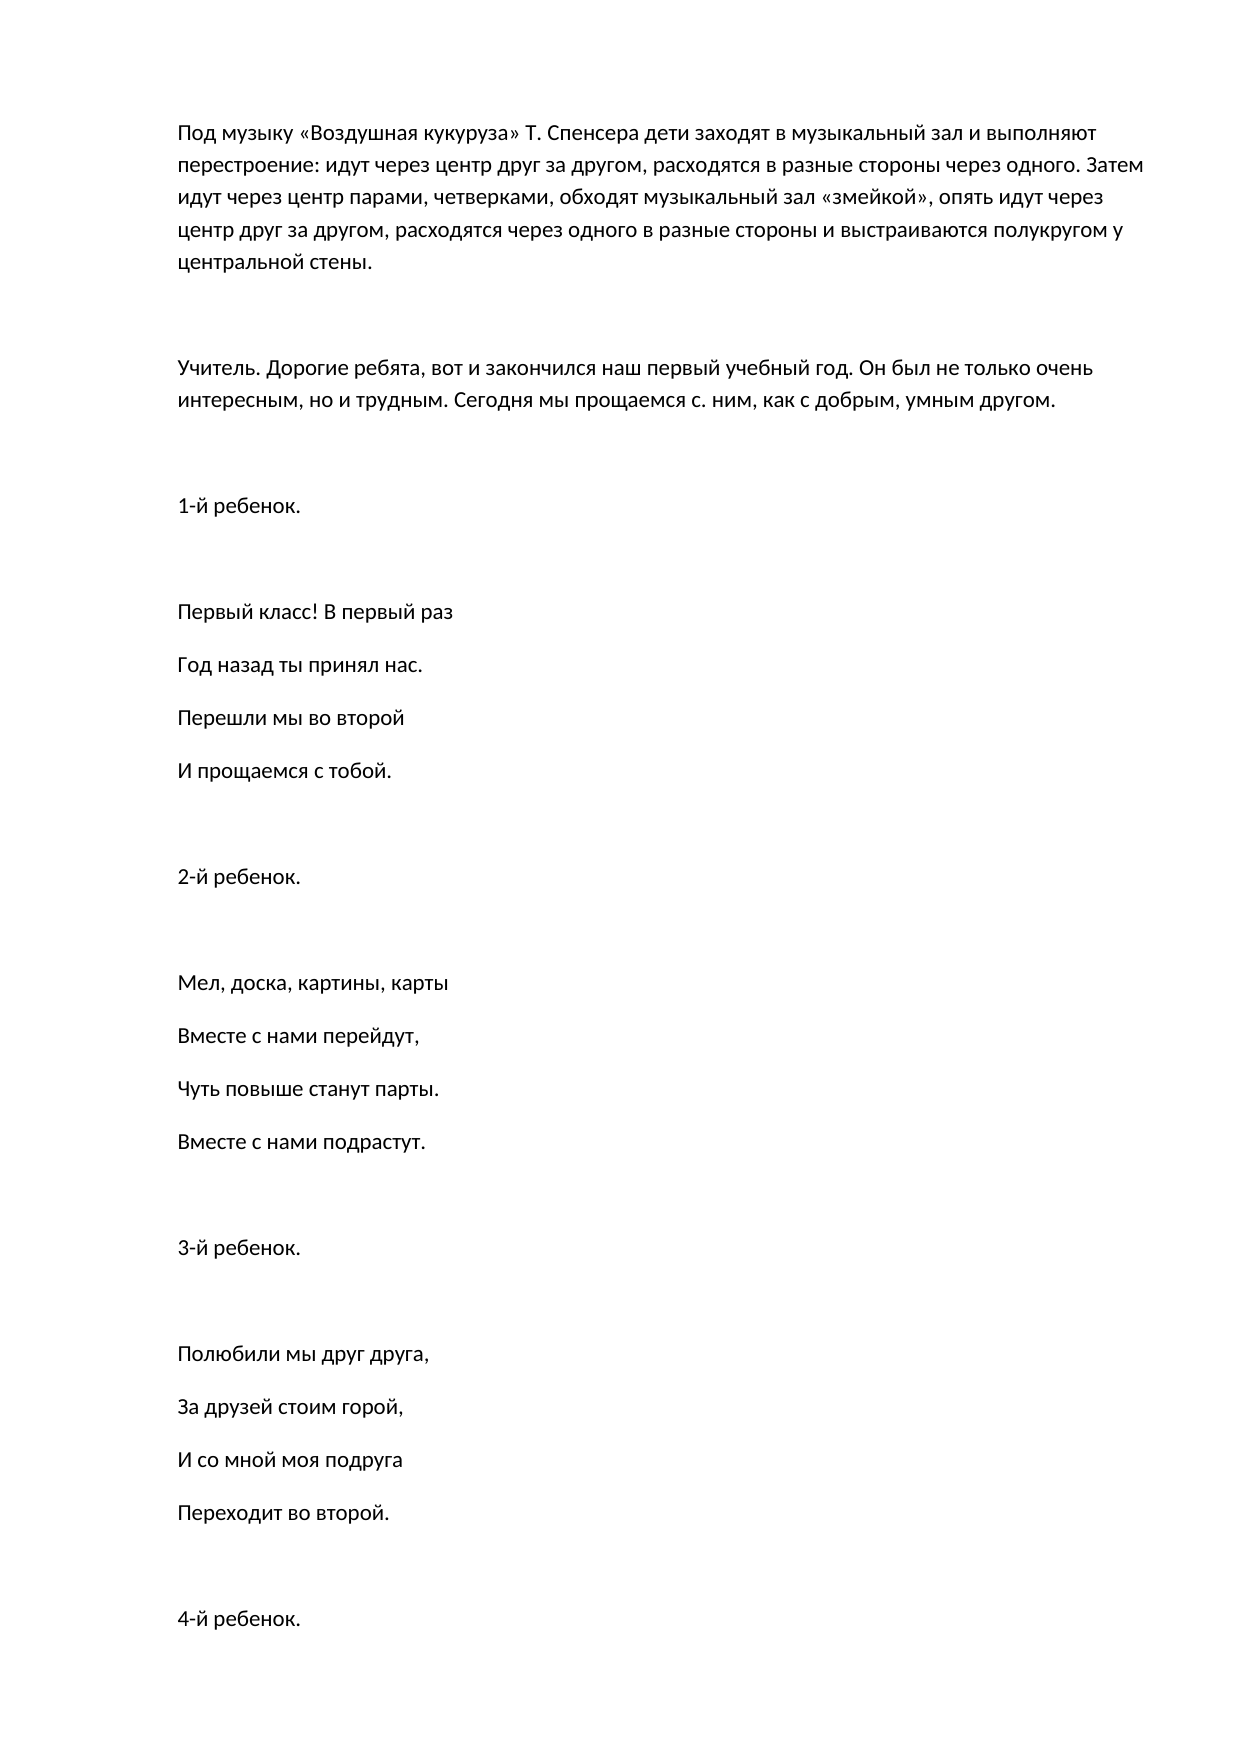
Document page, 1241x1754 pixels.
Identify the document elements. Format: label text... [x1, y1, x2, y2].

text Чуть повыше станут парты. [177, 1074, 1152, 1102]
text Первый класс! В первый раз [177, 597, 1152, 625]
text 3-й ребенок. [177, 1233, 1152, 1261]
text Вместе с нами подрастут. [177, 1127, 1152, 1155]
text 1-й ребенок. [177, 491, 1152, 519]
text Под музыку «Воздушная кукуруза» Т. Спенсера дети заходят в музыкальный зал и выполняют перестроение: идут через центр друг за другом, расходятся в разные стороны через одного. Затем идут через центр парами, четверками, обходят музыкальный зал «змейкой», опять идут через центр друг за другом, расходятся через одного в разные стороны и выстраиваются полукругом у центральной стены. [177, 118, 1152, 275]
text И со мной моя подруга [177, 1446, 1152, 1473]
text 4-й ребенок. [177, 1604, 1152, 1633]
text Полюбили мы друг друга, [177, 1339, 1152, 1367]
text Учитель. Дорогие ребята, вот и закончился наш первый учебный год. Он был не только очень интересным, но и трудным. Сегодня мы прощаемся с. ним, как с добрым, умным другом. [177, 353, 1152, 413]
text Мел, доска, картины, карты [177, 968, 1152, 996]
text И прощаемся с тобой. [177, 756, 1152, 784]
text За друзей стоим горой, [177, 1392, 1152, 1421]
text 2-й ребенок. [177, 862, 1152, 890]
text Перешли мы во второй [177, 703, 1152, 731]
text Год назад ты принял нас. [177, 650, 1152, 678]
text Вместе с нами перейдут, [177, 1021, 1152, 1049]
text Переходит во второй. [177, 1498, 1152, 1527]
